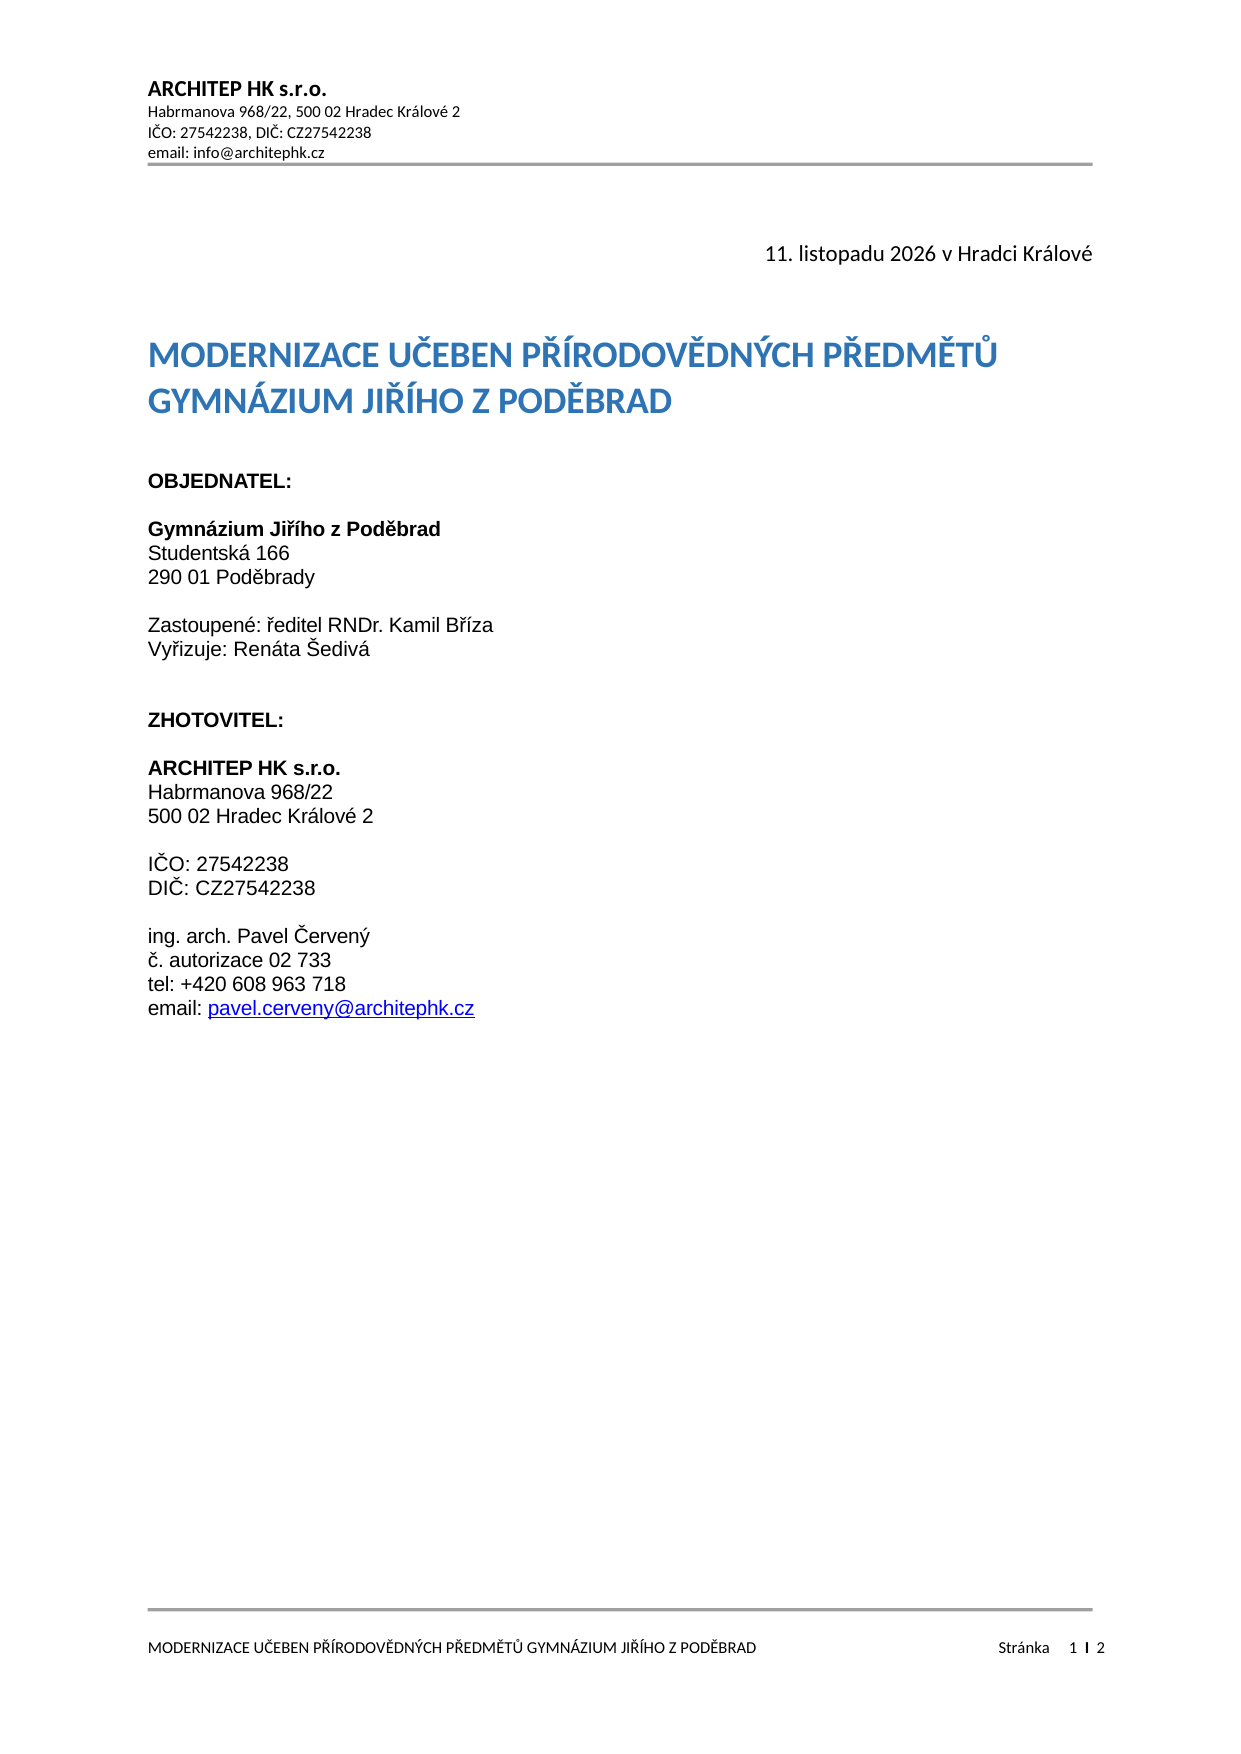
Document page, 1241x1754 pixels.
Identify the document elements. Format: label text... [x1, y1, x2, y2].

subtitle Habrmanova 968/22 [148, 780, 1130, 804]
text IČO: 27542238 [148, 852, 1130, 876]
text 19. května 2023 v Hradci Králové [148, 239, 1093, 267]
subtitle email: pavel.cerveny@architephk.cz [148, 996, 1130, 1019]
subtitle OBJEDNATEL: [148, 469, 1130, 493]
subtitle Gymnázium Jiřího z Poděbrad [148, 517, 1130, 541]
text Vyřizuje: Renáta Šedivá [148, 637, 1130, 661]
subtitle ing. arch. Pavel Červený [148, 924, 1130, 948]
subtitle ZHOTOVITEL: [148, 708, 1130, 732]
subtitle 290 01 Poděbrady [148, 565, 1130, 613]
subtitle MODERNIZACE UČEBEN PŘÍRODOVĚDNÝCH PŘEDMĚTŮ GYMNÁZIUM JIŘÍHO Z PODĚBRAD [148, 331, 1130, 422]
subtitle tel: +420 608 963 718 [148, 972, 1130, 996]
subtitle č. autorizace 02 733 [148, 948, 1130, 972]
subtitle Zastoupené: ředitel RNDr. Kamil Bříza [148, 613, 1130, 637]
subtitle ARCHITEP HK s.r.o. [148, 756, 1130, 780]
subtitle Studentská 166 [148, 541, 1130, 565]
subtitle 500 02 Hradec Králové 2 [148, 804, 1130, 828]
text DIČ: CZ27542238 [148, 876, 1130, 900]
